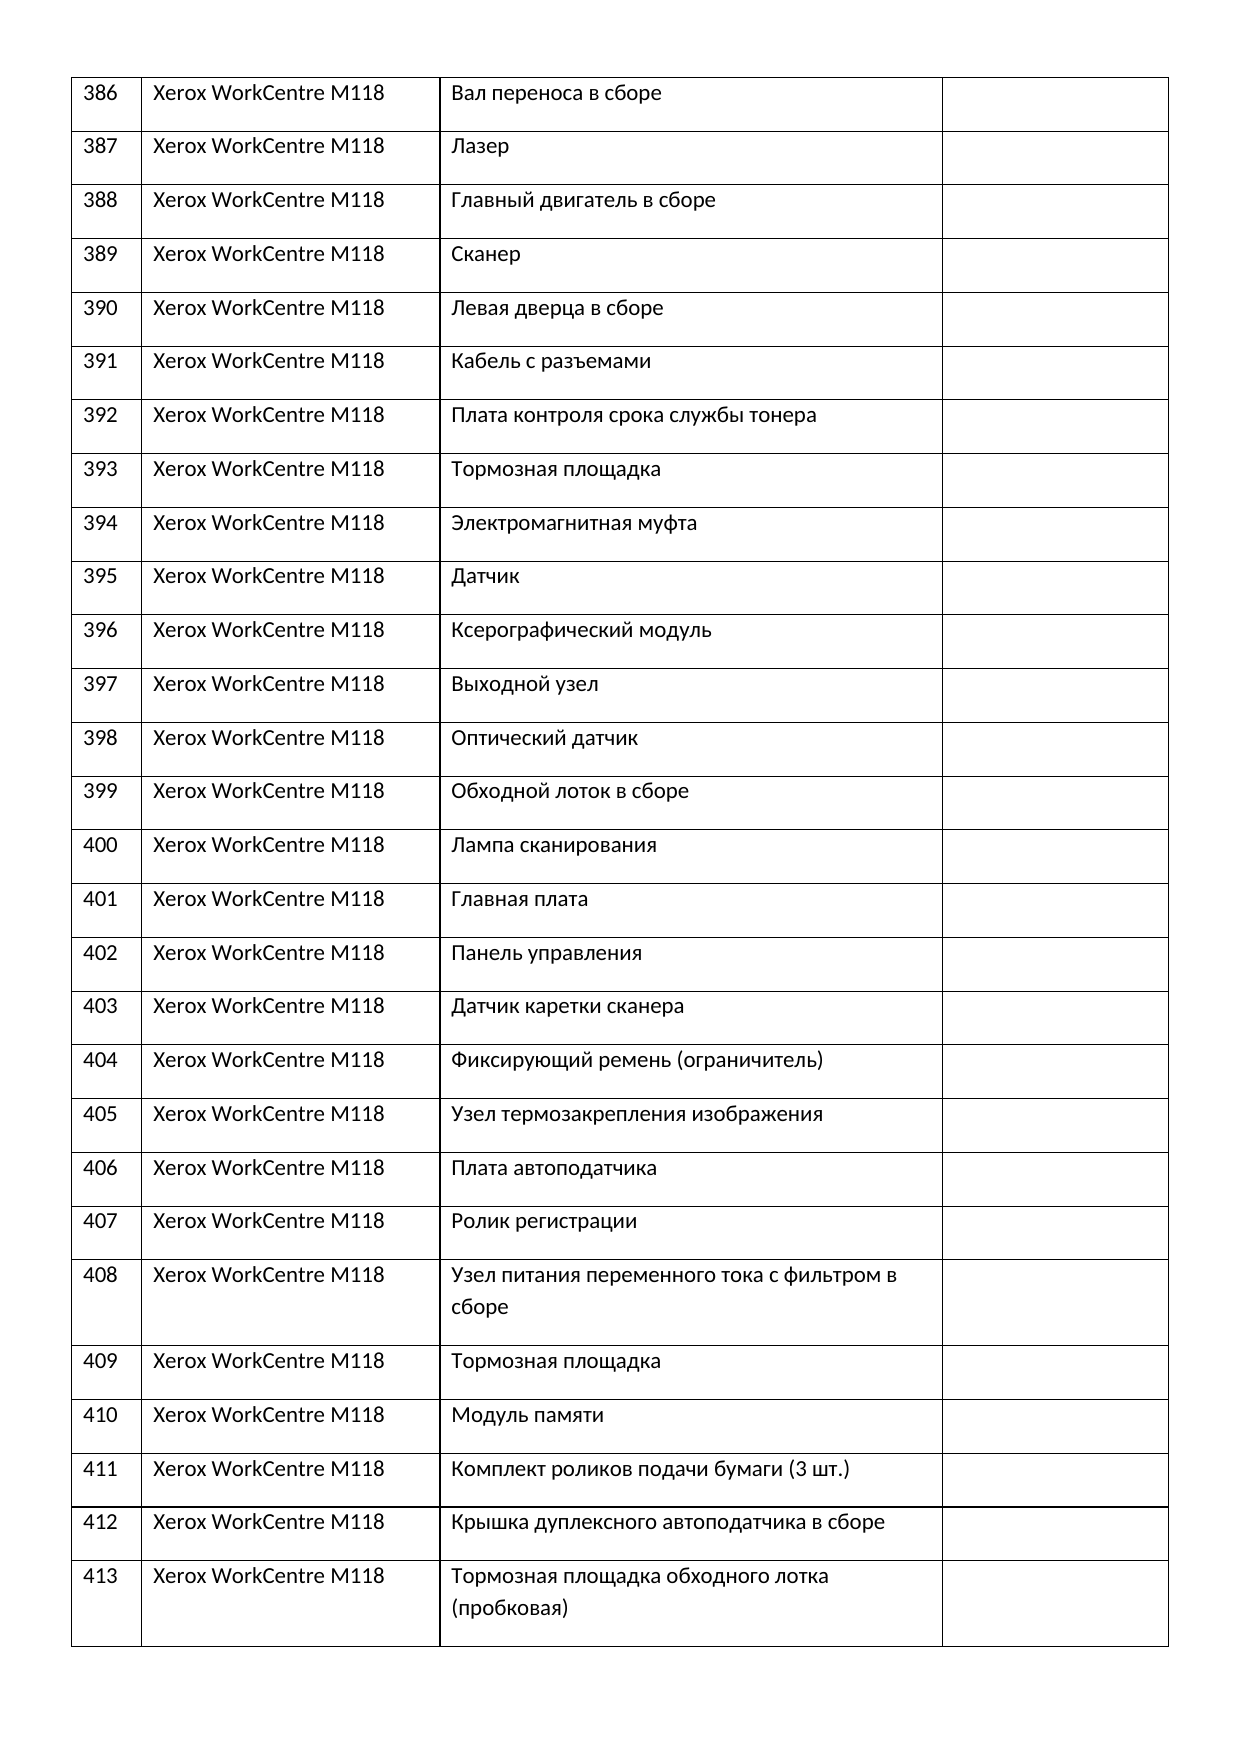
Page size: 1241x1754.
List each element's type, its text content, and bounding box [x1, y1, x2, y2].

table_cell Крышка дуплексного автоподатчика в сборе [441, 1508, 942, 1560]
table_cell Xerox WorkCentre M118 [142, 400, 439, 453]
table_cell 391 [72, 347, 141, 399]
table_cell Тормозная площадка [441, 1346, 942, 1399]
table_cell Главная плата [441, 884, 942, 937]
table_cell [943, 992, 1168, 1044]
table_cell Главный двигатель в сборе [441, 185, 942, 238]
table_cell [943, 1400, 1168, 1453]
table_cell 389 [72, 239, 141, 292]
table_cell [142, 1561, 439, 1646]
table_cell Xerox WorkCentre M118 [142, 1045, 439, 1098]
table_cell [943, 1508, 1168, 1560]
table_cell [943, 1454, 1168, 1506]
table_cell [943, 185, 1168, 238]
table_cell Xerox WorkCentre M118 [142, 669, 439, 722]
table_cell [943, 347, 1168, 399]
table_cell Выходной узел [441, 669, 942, 722]
table_cell Фиксирующий ремень (ограничитель) [441, 1045, 942, 1098]
table_cell [943, 1153, 1168, 1206]
table_cell 413 [72, 1561, 141, 1646]
table_cell 407 [72, 1207, 141, 1259]
table_cell 393 [72, 454, 141, 507]
table_cell [943, 669, 1168, 722]
table_cell Модуль памяти [441, 1400, 942, 1453]
table_cell 399 [72, 777, 141, 829]
table_cell [943, 562, 1168, 614]
table_cell [943, 454, 1168, 507]
table_cell Оптический датчик [441, 723, 942, 776]
table_cell Xerox WorkCentre M118 [142, 1153, 439, 1206]
table_cell Xerox WorkCentre M118 [142, 1346, 439, 1399]
table_cell [943, 723, 1168, 776]
table_cell 386 [72, 78, 141, 131]
table_cell Xerox WorkCentre M118 [142, 185, 439, 238]
table_cell Xerox WorkCentre M118 [142, 454, 439, 507]
table_cell 412 [72, 1508, 141, 1560]
table_cell [943, 293, 1168, 346]
table_cell [943, 1207, 1168, 1259]
table_cell Xerox WorkCentre M118 [142, 1400, 439, 1453]
table_cell 394 [72, 508, 141, 561]
table_cell Узел питания переменного тока с фильтром в сборе [441, 1260, 942, 1345]
table_cell Xerox WorkCentre M118 [142, 1508, 439, 1560]
table_cell [943, 1346, 1168, 1399]
table_cell Тормозная площадка [441, 454, 942, 507]
table_cell Левая дверца в сборе [441, 293, 942, 346]
table_cell [943, 1099, 1168, 1152]
table_cell 388 [72, 185, 141, 238]
table_cell Xerox WorkCentre M118 [142, 777, 439, 829]
table_cell Xerox WorkCentre M118 [142, 615, 439, 668]
table_cell Вал переноса в сборе [441, 78, 942, 131]
table_cell [943, 884, 1168, 937]
table_cell Комплект роликов подачи бумаги (3 шт.) [441, 1454, 942, 1506]
table_cell Xerox WorkCentre M118 [142, 723, 439, 776]
table_cell Лампа сканирования [441, 830, 942, 883]
table_cell Xerox WorkCentre M118 [142, 239, 439, 292]
table_cell Плата автоподатчика [441, 1153, 942, 1206]
table_cell Сканер [441, 239, 942, 292]
table_cell 395 [72, 562, 141, 614]
table_cell Обходной лоток в сборе [441, 777, 942, 829]
table_cell Xerox WorkCentre M118 [142, 562, 439, 614]
table_cell [943, 938, 1168, 991]
table_cell Xerox WorkCentre M118 [142, 347, 439, 399]
table_cell [943, 400, 1168, 453]
table_cell 392 [72, 400, 141, 453]
table_cell 400 [72, 830, 141, 883]
table_cell Ксерографический модуль [441, 615, 942, 668]
table_cell Лазер [441, 132, 942, 184]
table_cell 398 [72, 723, 141, 776]
table_cell 387 [72, 132, 141, 184]
table_cell Xerox WorkCentre M118 [142, 1260, 439, 1345]
table_cell Xerox WorkCentre M118 [142, 830, 439, 883]
table_cell Электромагнитная муфта [441, 508, 942, 561]
table_cell Датчик каретки сканера [441, 992, 942, 1044]
table_cell [943, 615, 1168, 668]
table_cell Датчик [441, 562, 942, 614]
table_cell Xerox WorkCentre M118 [142, 508, 439, 561]
table_cell 404 [72, 1045, 141, 1098]
table_cell 397 [72, 669, 141, 722]
table_cell 405 [72, 1099, 141, 1152]
table_cell [943, 830, 1168, 883]
table_cell [943, 508, 1168, 561]
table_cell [142, 132, 439, 184]
table_cell Кабель с разъемами [441, 347, 942, 399]
table_cell 410 [72, 1400, 141, 1453]
table_cell [943, 1561, 1168, 1646]
table_cell 403 [72, 992, 141, 1044]
table_cell Xerox WorkCentre M118 [142, 1454, 439, 1506]
table_cell 411 [72, 1454, 141, 1506]
table_cell [943, 1260, 1168, 1345]
table_cell Xerox WorkCentre M118 [142, 938, 439, 991]
table_cell Xerox WorkCentre M118 [142, 884, 439, 937]
table_cell Xerox WorkCentre M118 [142, 992, 439, 1044]
table_cell 408 [72, 1260, 141, 1345]
table_cell [943, 777, 1168, 829]
table_cell 402 [72, 938, 141, 991]
table_cell [943, 239, 1168, 292]
table_cell Ролик регистрации [441, 1207, 942, 1259]
table_cell [943, 132, 1168, 184]
table_cell [943, 78, 1168, 131]
table_cell Узел термозакрепления изображения [441, 1099, 942, 1152]
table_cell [142, 78, 439, 131]
table_cell Панель управления [441, 938, 942, 991]
table_cell Плата контроля срока службы тонера [441, 400, 942, 453]
table_cell 396 [72, 615, 141, 668]
table_cell Xerox WorkCentre M118 [142, 1207, 439, 1259]
table_cell Тормозная площадка обходного лотка (пробковая) [441, 1561, 942, 1646]
table_cell 406 [72, 1153, 141, 1206]
table_cell 401 [72, 884, 141, 937]
table_cell [943, 1045, 1168, 1098]
table_cell Xerox WorkCentre M118 [142, 1099, 439, 1152]
table_cell 409 [72, 1346, 141, 1399]
table_cell Xerox WorkCentre M118 [142, 293, 439, 346]
table_cell 390 [72, 293, 141, 346]
